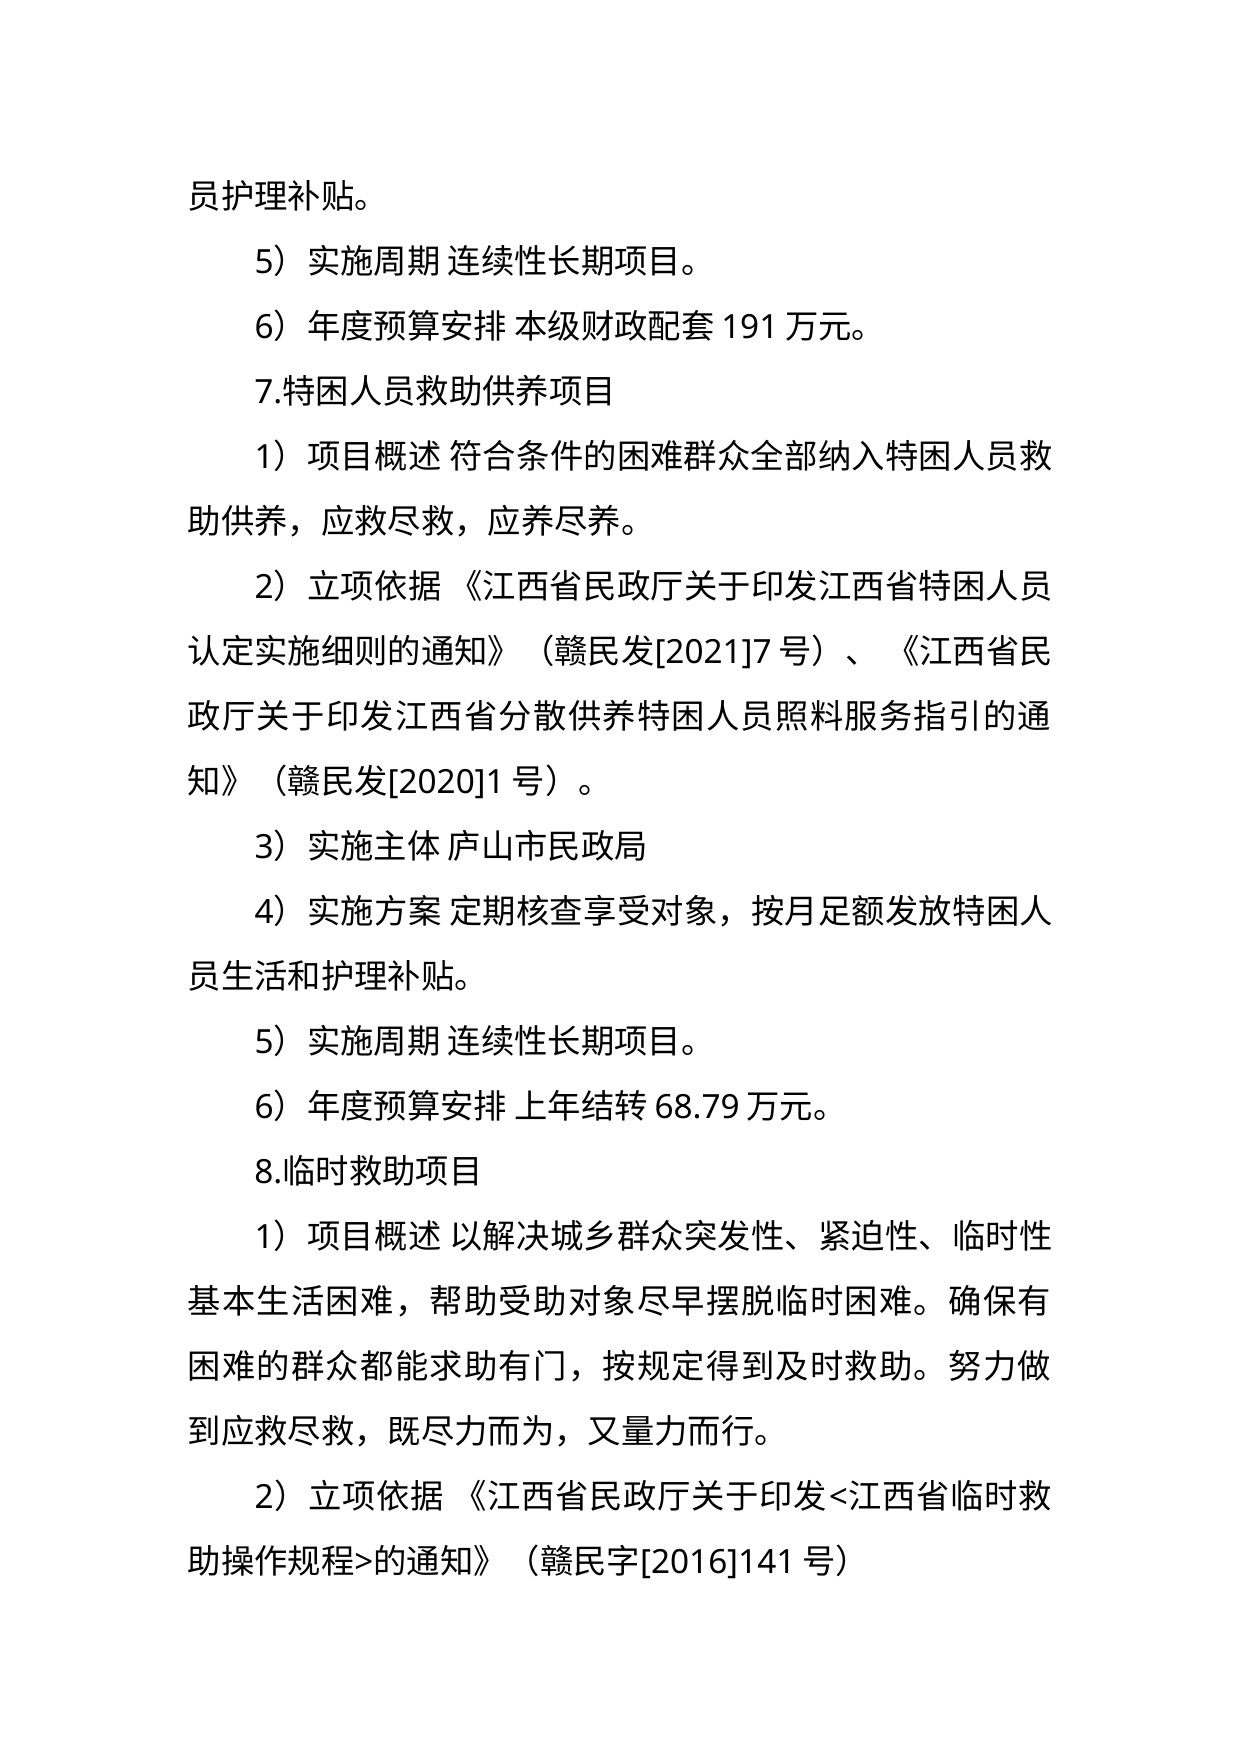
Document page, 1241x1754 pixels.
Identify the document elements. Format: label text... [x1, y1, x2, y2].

text 7.特困人员救助供养项目 [187, 357, 1053, 422]
text 6）年度预算安排 上年结转68.79万元。 [187, 1072, 1053, 1137]
text 1）项目概述 符合条件的困难群众全部纳入特困人员救助供养，应救尽救，应养尽养。 [187, 422, 1053, 552]
text 1）项目概述 以解决城乡群众突发性、紧迫性、临时性基本生活困难，帮助受助对象尽早摆脱临时困难。确保有困难的群众都能求助有门，按规定得到及时救助。努力做到应救尽救，既尽力而为，又量力而行。 [187, 1202, 1053, 1462]
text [187, 162, 1053, 227]
text 8.临时救助项目 [187, 1137, 1053, 1202]
text 2）立项依据 《江西省民政厅关于印发江西省特困人员认定实施细则的通知》（赣民发[2021]7号）、 《江西省民政厅关于印发江西省分散供养特困人员照料服务指引的通知》（赣民发[2020]1号）。 [187, 552, 1053, 812]
text 3）实施主体 庐山市民政局 [187, 812, 1053, 877]
text 6）年度预算安排 本级财政配套191万元。 [187, 292, 1053, 357]
text 5）实施周期 连续性长期项目。 [187, 1007, 1053, 1072]
text 2）立项依据 《江西省民政厅关于印发<江西省临时救助操作规程>的通知》（赣民字[2016]141号） [187, 1462, 1053, 1592]
text 5）实施周期 连续性长期项目。 [187, 227, 1053, 292]
text 4）实施方案 定期核查享受对象，按月足额发放特困人员生活和护理补贴。 [187, 877, 1053, 1007]
